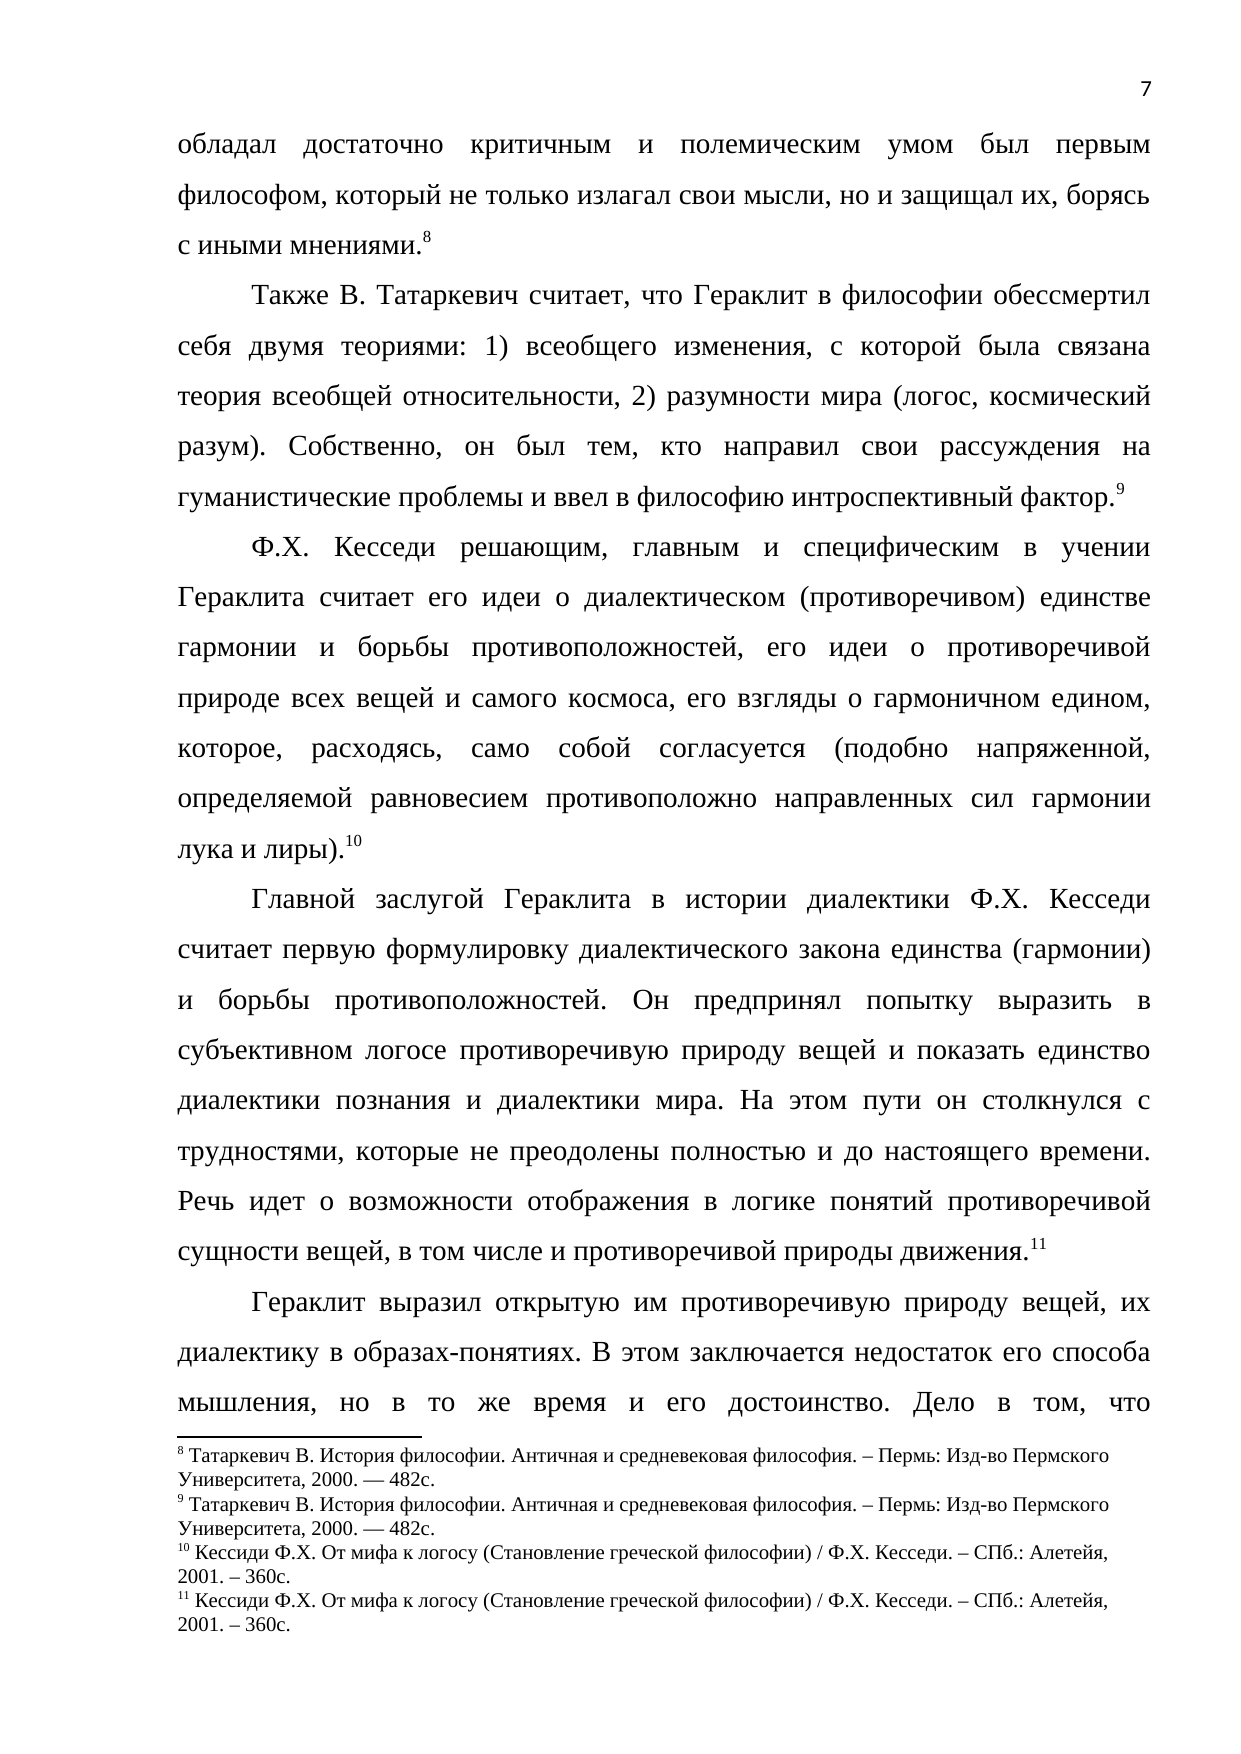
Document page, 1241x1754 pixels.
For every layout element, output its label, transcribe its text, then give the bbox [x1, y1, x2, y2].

text Ф.Х. Кесседи решающим, главным и специфическим в учении Гераклита считает его идеи о диалектическом (противоречивом) единстве гармонии и борьбы противоположностей, его идеи о противоречивой природе всех вещей и самого космоса, его взгляды о гармоничном едином, которое, расходясь, само собой согласуется (подобно напряженной, определяемой равновесием противоположно направленных сил гармонии лука и лиры). [177, 529, 1152, 864]
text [177, 1284, 1152, 1418]
text Также В. Татаркевич считает, что Гераклит в философии обессмертил себя двумя теориями: 1) всеобщего изменения, с которой была связана теория всеобщей относительности, 2) разумности мира (логос, космический разум). Собственно, он был тем, кто направил свои рассуждения на гуманистические проблемы и ввел в философию интроспективный фактор. [177, 277, 1152, 512]
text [177, 126, 1152, 261]
text Главной заслугой Гераклита в истории диалектики Ф.Х. Кесседи считает первую формулировку диалектического закона единства (гармонии) и борьбы противоположностей. Он предпринял попытку выразить в субъективном логосе противоречивую природу вещей и показать единство диалектики познания и диалектики мира. На этом пути он столкнулся с трудностями, которые не преодолены полностью и до настоящего времени. Речь идет о возможности отображения в логике понятий противоречивой сущности вещей, в том числе и противоречивой природы движения. [177, 881, 1152, 1267]
